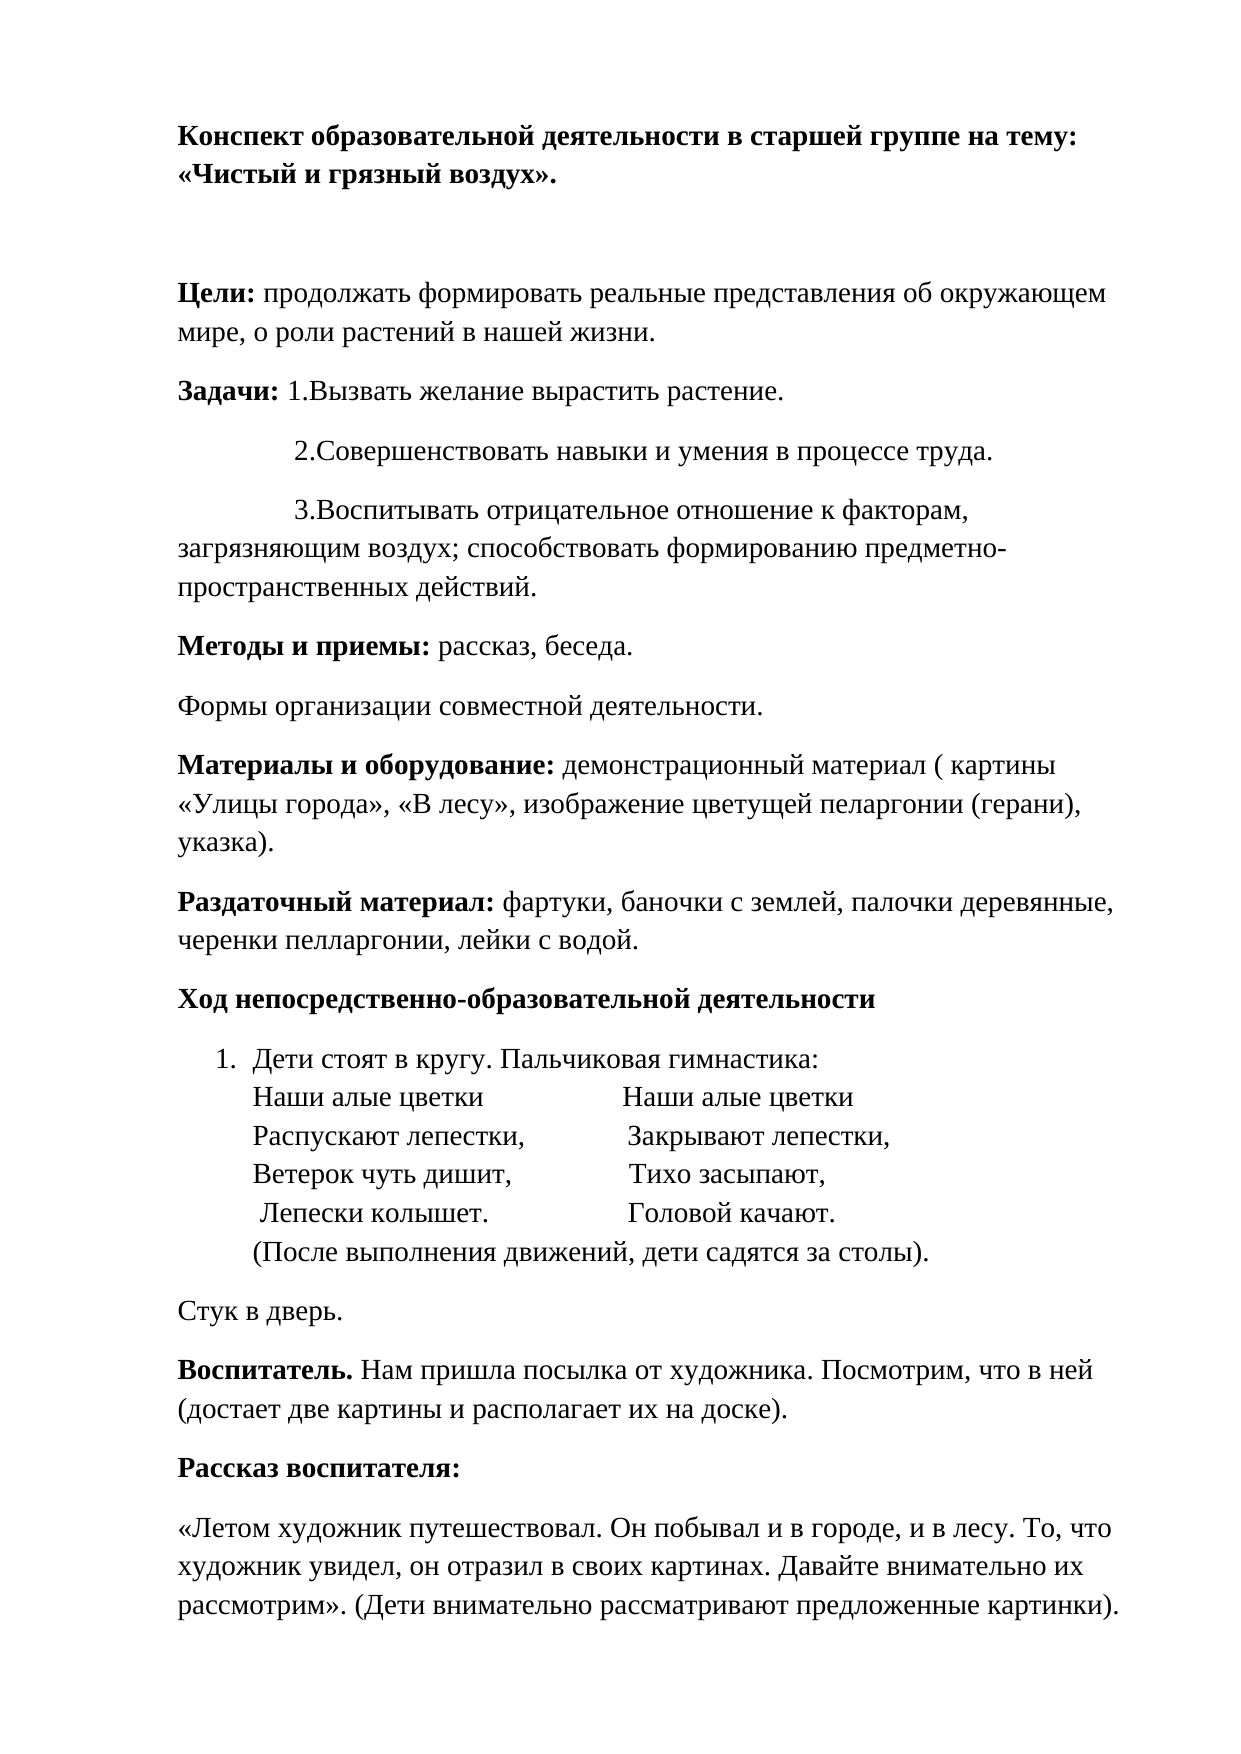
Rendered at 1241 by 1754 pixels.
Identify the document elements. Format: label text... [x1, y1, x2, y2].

text Раздаточный материал: фартуки, баночки с землей, палочки деревянные, черенки пелларгонии, лейки с водой. [177, 884, 1152, 956]
list Дети стоят в кругу. Пальчиковая гимнастика: [215, 1041, 1152, 1074]
list Лепески колышет. Головой качают. [252, 1195, 1152, 1229]
text Воспитатель. Нам пришла посылка от художника. Посмотрим, что в ней (достает две картины и располагает их на доске). [177, 1352, 1152, 1424]
text Цели: продолжать формировать реальные представления об окружающем мире, о роли растений в нашей жизни. [177, 275, 1152, 347]
list (После выполнения движений, дети садятся за столы). [252, 1234, 1152, 1267]
text «Летом художник путешествовал. Он побывал и в городе, и в лесу. То, что художник увидел, он отразил в своих картинах. Давайте внимательно их рассмотрим». (Дети внимательно рассматривают предложенные картинки). [177, 1510, 1152, 1620]
text Методы и приемы: рассказ, беседа. [177, 628, 1152, 662]
text Стук в дверь. [177, 1293, 1152, 1327]
text Материалы и оборудование: демонстрационный материал ( картины «Улицы города», «В лесу», изображение цветущей пеларгонии (герани), указка). [177, 747, 1152, 858]
list Распускают лепестки, Закрывают лепестки, [252, 1118, 1152, 1152]
text 2.Совершенствовать навыки и умения в процессе труда. [177, 433, 1152, 466]
text Формы организации совместной деятельности. [177, 688, 1152, 721]
text Конспект образовательной деятельности в старшей группе на тему: «Чистый и грязный воздух». [177, 118, 1152, 190]
list Ветерок чуть дишит, Тихо засыпают, [252, 1157, 1152, 1190]
text Ход непосредственно-образовательной деятельности [177, 982, 1152, 1015]
list Наши алые цветки Наши алые цветки [252, 1079, 1152, 1113]
text Задачи: 1.Вызвать желание вырастить растение. [177, 373, 1152, 407]
text Рассказ воспитателя: [177, 1450, 1152, 1484]
text 3.Воспитывать отрицательное отношение к факторам, загрязняющим воздух; способствовать формированию предметно-пространственных действий. [177, 492, 1152, 603]
